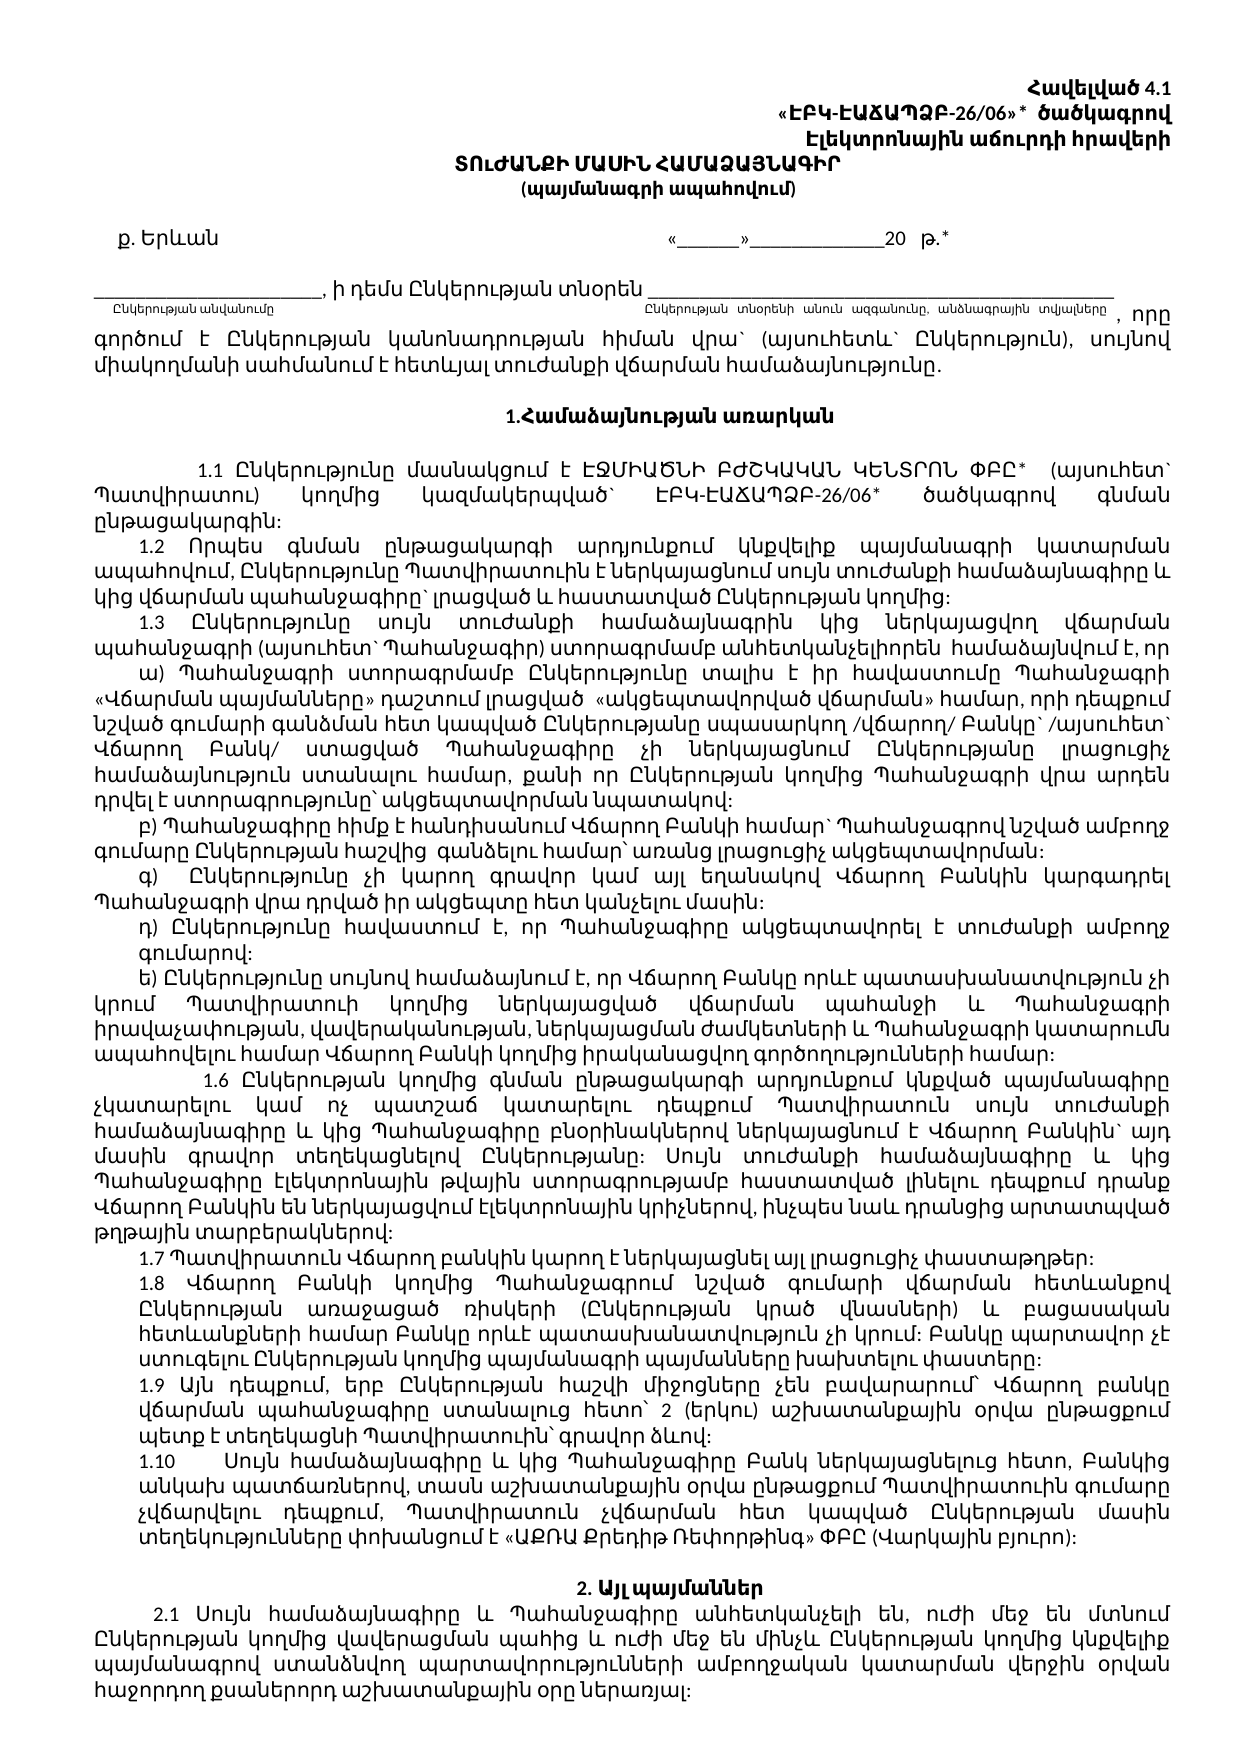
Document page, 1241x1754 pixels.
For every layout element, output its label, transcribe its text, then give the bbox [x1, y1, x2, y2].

text ք. Երևան «______»_____________20 թ.* [94, 225, 1171, 250]
text 1.2 Որպես գնման ընթացակարգի արդյունքում կնքվելիք պայմանագրի կատարման ապահովում, Ընկերությունը Պատվիրատուին է ներկայացնում սույն տուժանքի համաձայնագիրը և կից վճարման պահանջագիրը` լրացված և հաստատված Ընկերության կողմից: [94, 533, 1171, 609]
text Ընկերության անվանումը Ընկերության տնօրենի անուն ազգանունը, անձնագրային տվյալները , որը գործում է Ընկերության կանոնադրության հիման վրա` (այսուհետև` Ընկերություն), սույնով միակողմանի սահմանում է հետևյալ տուժանքի վճարման համաձայնությունը. [94, 301, 1171, 377]
text 1.6 Ընկերության կողմից գնման ընթացակարգի արդյունքում կնքված պայմանագիրը չկատարելու կամ ոչ պատշաճ կատարելու դեպքում Պատվիրատուն սույն տուժանքի համաձայնագիրը և կից Պահանջագիրը բնօրինակներով ներկայացնում է Վճարող Բանկին` այդ մասին գրավոր տեղեկացնելով Ընկերությանը: Սույն տուժանքի համաձայնագիրը և կից Պահանջագիրը էլեկտրոնային թվային ստորագրությամբ հաստատված լինելու դեպքում դրանք Վճարող Բանկին են ներկայացվում էլեկտրոնային կրիչներով, ինչպես նաև դրանցից արտատպված թղթային տարբերակներով: [94, 1067, 1171, 1245]
text «ԷԲԿ-ԷԱՃԱՊՁԲ-26/06»* ծածկագրով [94, 100, 1171, 126]
text 1.9 Այն դեպքում, երբ Ընկերության հաշվի միջոցները չեն բավարարում՝ Վճարող բանկը վճարման պահանջագիրը ստանալուց հետո՝ 2 (երկու) աշխատանքային օրվա ընթացքում պետք է տեղեկացնի Պատվիրատուին՝ գրավոր ձևով: [138, 1372, 1171, 1448]
text բ) Պահանջագիրը հիմք է հանդիսանում Վճարող Բանկի համար` Պահանջագրով նշված ամբողջ գումարը Ընկերության հաշվից գանձելու համար՝ առանց լրացուցիչ ակցեպտավորման: [94, 813, 1171, 864]
text 2. Այլ պայմաններ [169, 1575, 1171, 1601]
text 1.8 Վճարող Բանկի կողմից Պահանջագրում նշված գումարի վճարման հետևանքով Ընկերության առաջացած ռիսկերի (Ընկերության կրած վնասների) և բացասական հետևանքների համար Բանկը որևէ պատասխանատվություն չի կրում: Բանկը պարտավոր չէ ստուգելու Ընկերության կողմից պայմանագրի պայմանները խախտելու փաստերը: [138, 1270, 1171, 1372]
text 1.3 Ընկերությունը սույն տուժանքի համաձայնագրին կից ներկայացվող վճարման պահանջագրի (այսուհետ` Պահանջագիր) ստորագրմամբ անհետկանչելիորեն համաձայնվում է, որ [94, 609, 1171, 660]
text (պայմանագրի ապահովում) [94, 177, 1171, 199]
text Էլեկտրոնային աճուրդի հրավերի [94, 126, 1171, 151]
text 1.1 Ընկերությունը մասնակցում է ԷՋՄԻԱԾՆԻ ԲԺՇԿԱԿԱՆ ԿԵՆՏՐՈՆ ՓԲԸ* (այսուհետ` Պատվիրատու) կողմից կազմակերպված` ԷԲԿ-ԷԱՃԱՊՁԲ-26/06* ծածկագրով գնման ընթացակարգին: [94, 457, 1171, 533]
text 1.Համաձայնության առարկան [169, 403, 1171, 428]
text ՏՈւԺԱՆՔԻ ՄԱՍԻՆ ՀԱՄԱՁԱՅՆԱԳԻՐ [94, 151, 1171, 177]
text դ) Ընկերությունը հավաստում է, որ Պահանջագիրը ակցեպտավորել է տուժանքի ամբողջ գումարով: [138, 914, 1171, 965]
text ե) Ընկերությունը սույնով համաձայնում է, որ Վճարող Բանկը որևէ պատասխանատվություն չի կրում Պատվիրատուի կողմից ներկայացված վճարման պահանջի և Պահանջագրի իրավաչափության, վավերականության, ներկայացման ժամկետների և Պահանջագրի կատարումն ապահովելու համար Վճարող Բանկի կողմից իրականացվող գործողությունների համար: [94, 965, 1171, 1067]
text 1.10 Սույն համաձայնագիրը և կից Պահանջագիրը Բանկ ներկայացնելուց հետո, Բանկից անկախ պատճառներով, տասն աշխատանքային օրվա ընթացքում Պատվիրատուին գումարը չվճարվելու դեպքում, Պատվիրատուն չվճարման հետ կապված Ընկերության մասին տեղեկությունները փոխանցում է «ԱՔՌԱ Քրեդիթ Ռեփորթինգ» ՓԲԸ (Վարկային բյուրո): [138, 1448, 1171, 1550]
text ա) Պահանջագրի ստորագրմամբ Ընկերությունը տալիս է իր հավաստումը Պահանջագրի «Վճարման պայմանները» դաշտում լրացված «ակցեպտավորված վճարման» համար, որի դեպքում նշված գումարի գանձման հետ կապված Ընկերությանը սպասարկող /վճարող/ Բանկը` /այսուհետ` Վճարող Բանկ/ ստացված Պահանջագիրը չի ներկայացնում Ընկերությանը լրացուցիչ համաձայնություն ստանալու համար, քանի որ Ընկերության կողմից Պահանջագրի վրա արդեն դրվել է ստորագրությունը՝ ակցեպտավորման նպատակով: [94, 660, 1171, 813]
text 2.1 Սույն համաձայնագիրը և Պահանջագիրը անհետկանչելի են, ուժի մեջ են մտնում Ընկերության կողմից վավերացման պահից և ուժի մեջ են մինչև Ընկերության կողմից կնքվելիք պայմանագրով ստանձնվող պարտավորությունների ամբողջական կատարման վերջին օրվան հաջորդող քսաներորդ աշխատանքային օրը ներառյալ: [94, 1601, 1171, 1702]
text գ) Ընկերությունը չի կարող գրավոր կամ այլ եղանակով Վճարող Բանկին կարգադրել Պահանջագրի վրա դրված իր ակցեպտը հետ կանչելու մասին: [94, 864, 1171, 914]
text Հավելված 4.1 [94, 75, 1171, 100]
text ______________________, ի դեմս Ընկերության տնօրեն _____________________________________________ [94, 276, 1171, 301]
text 1.7 Պատվիրատուն Վճարող բանկին կարող է ներկայացնել այլ լրացուցիչ փաստաթղթեր: [138, 1245, 1171, 1270]
